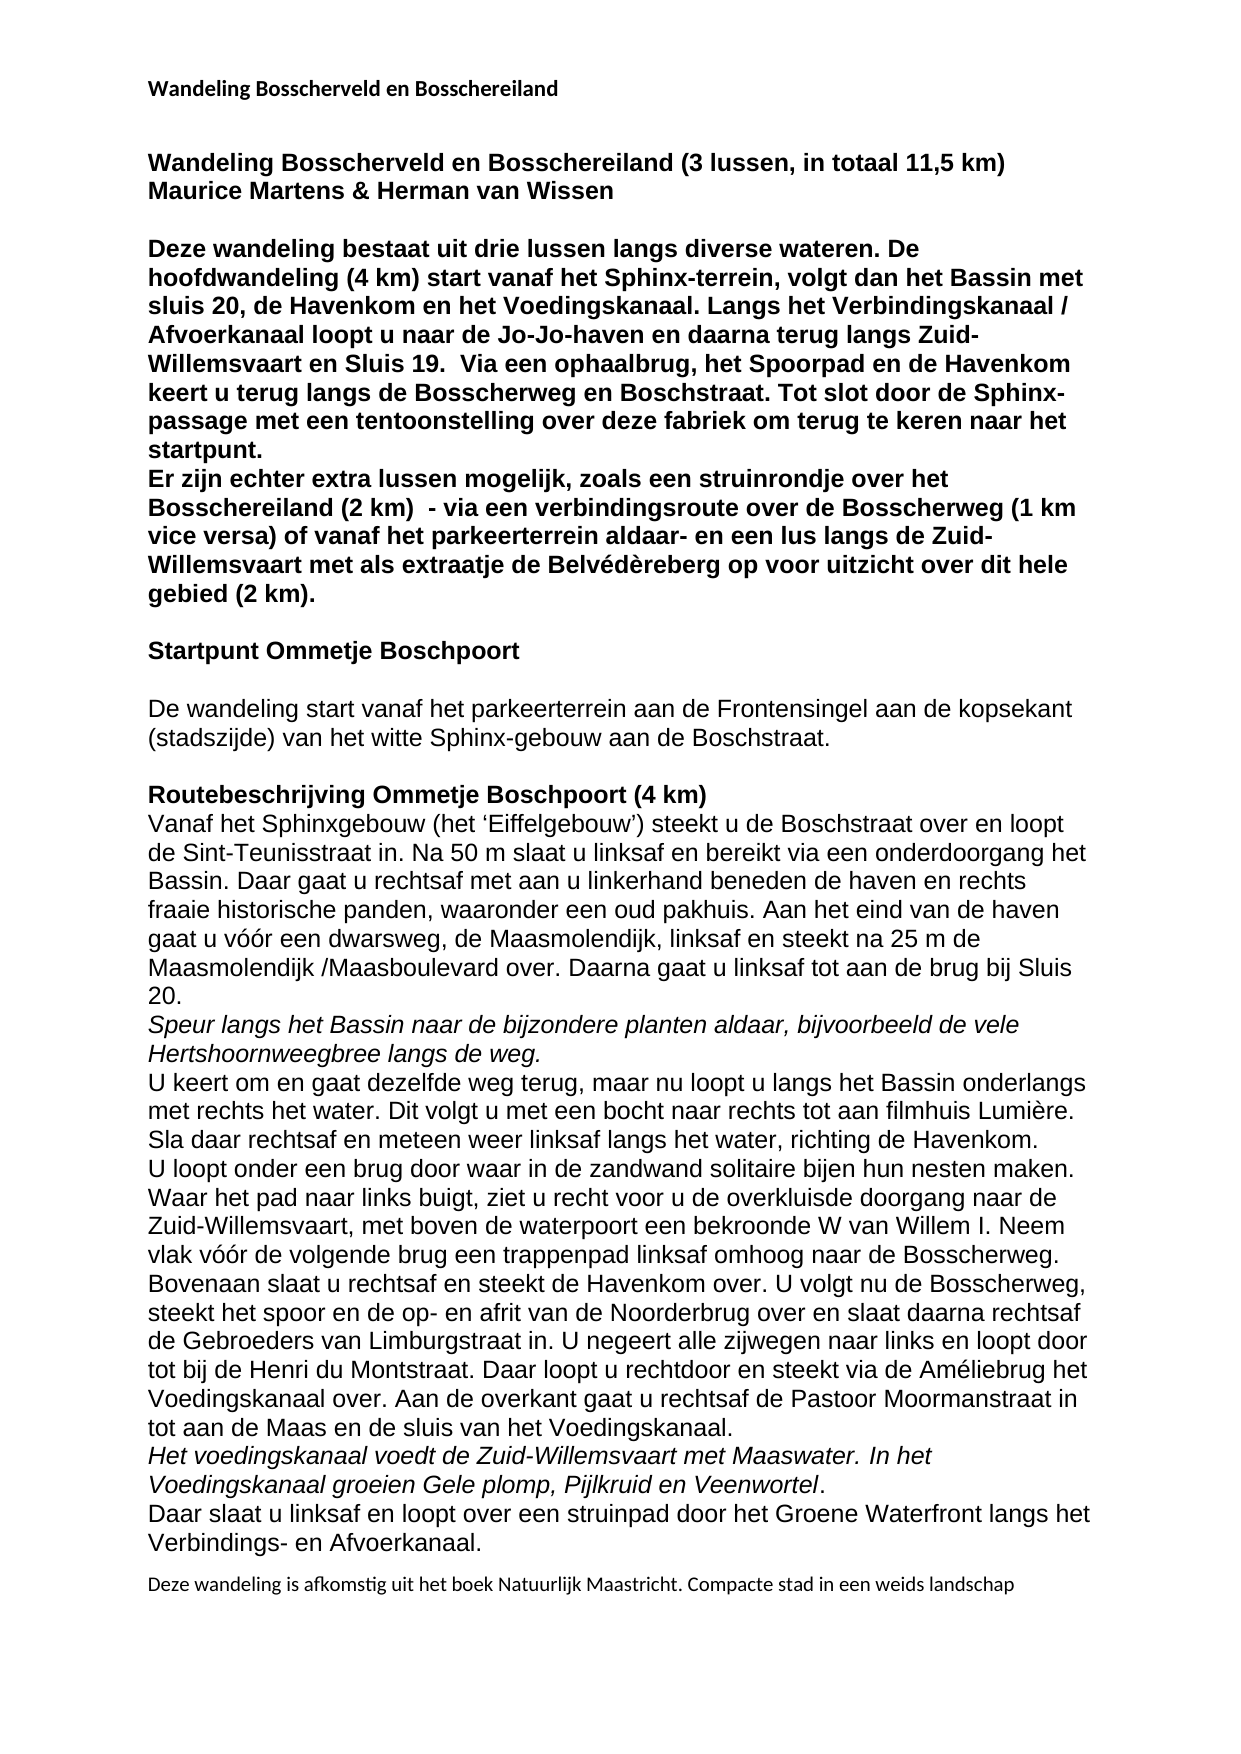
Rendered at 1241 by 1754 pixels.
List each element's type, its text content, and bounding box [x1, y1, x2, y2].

text U keert om en gaat dezelfde weg terug, maar nu loopt u langs het Bassin onderlangs met rechts het water. Dit volgt u met een bocht naar rechts tot aan filmhuis Lumière. Sla daar rechtsaf en meteen weer linksaf langs het water, richting de Havenkom. [148, 1068, 1093, 1154]
text Speur langs het Bassin naar de bijzondere planten aldaar, bijvoorbeeld de vele Hertshoornweegbree langs de weg. [148, 1010, 1093, 1068]
text Startpunt Ommetje Boschpoort De wandeling start vanaf het parkeerterrein aan de Frontensingel aan de kopsekant (stadszijde) van het witte Sphinx-gebouw aan de Boschstraat. [148, 636, 1093, 751]
text Routebeschrijving Ommetje Boschpoort (4 km) Vanaf het Sphinxgebouw (het ‘Eiffelgebouw’) steekt u de Boschstraat over en loopt de Sint-Teunisstraat in. Na 50 m slaat u linksaf en bereikt via een onderdoorgang het Bassin. Daar gaat u rechtsaf met aan u linkerhand beneden de haven en rechts fraaie historische panden, waaronder een oud pakhuis. Aan het eind van de haven gaat u vóór een dwarsweg, de Maasmolendijk, linksaf en steekt na 25 m de Maasmolendijk /Maasboulevard over. Daarna gaat u linksaf tot aan de brug bij Sluis 20. [148, 780, 1093, 1010]
text Deze wandeling bestaat uit drie lussen langs diverse wateren. De hoofdwandeling (4 km) start vanaf het Sphinx-terrein, volgt dan het Bassin met sluis 20, de Havenkom en het Voedingskanaal. Langs het Verbindingskanaal / Afvoerkanaal loopt u naar de Jo-Jo-haven en daarna terug langs Zuid-Willemsvaart en Sluis 19. Via een ophaalbrug, het Spoorpad en de Havenkom keert u terug langs de Bosscherweg en Boschstraat. Tot slot door de Sphinx-passage met een tentoonstelling over deze fabriek om terug te keren naar het startpunt. [148, 234, 1093, 464]
text Wandeling Bosscherveld en Bosschereiland (3 lussen, in totaal 11,5 km) Maurice Martens & Herman van Wissen [148, 148, 1093, 205]
text Het voedingskanaal voedt de Zuid-Willemsvaart met Maaswater. In het Voedingskanaal groeien Gele plomp, Pijlkruid en Veenwortel. [148, 1441, 1093, 1499]
text Er zijn echter extra lussen mogelijk, zoals een struinrondje over het Bosschereiland (2 km) - via een verbindingsroute over de Bosscherweg (1 km vice versa) of vanaf het parkeerterrein aldaar- en een lus langs de Zuid-Willemsvaart met als extraatje de Belvédèreberg op voor uitzicht over dit hele gebied (2 km). [148, 464, 1093, 608]
text Daar slaat u linksaf en loopt over een struinpad door het Groene Waterfront langs het Verbindings- en Afvoerkanaal. [148, 1499, 1093, 1556]
text U loopt onder een brug door waar in de zandwand solitaire bijen hun nesten maken. Waar het pad naar links buigt, ziet u recht voor u de overkluisde doorgang naar de Zuid-Willemsvaart, met boven de waterpoort een bekroonde W van Willem I. Neem vlak vóór de volgende brug een trappenpad linksaf omhoog naar de Bosscherweg. Bovenaan slaat u rechtsaf en steekt de Havenkom over. U volgt nu de Bosscherweg, steekt het spoor en de op- en afrit van de Noorderbrug over en slaat daarna rechtsaf de Gebroeders van Limburgstraat in. U negeert alle zijwegen naar links en loopt door tot bij de Henri du Montstraat. Daar loopt u rechtdoor en steekt via de Améliebrug het Voedingskanaal over. Aan de overkant gaat u rechtsaf de Pastoor Moormanstraat in tot aan de Maas en de sluis van het Voedingskanaal. [148, 1154, 1093, 1441]
